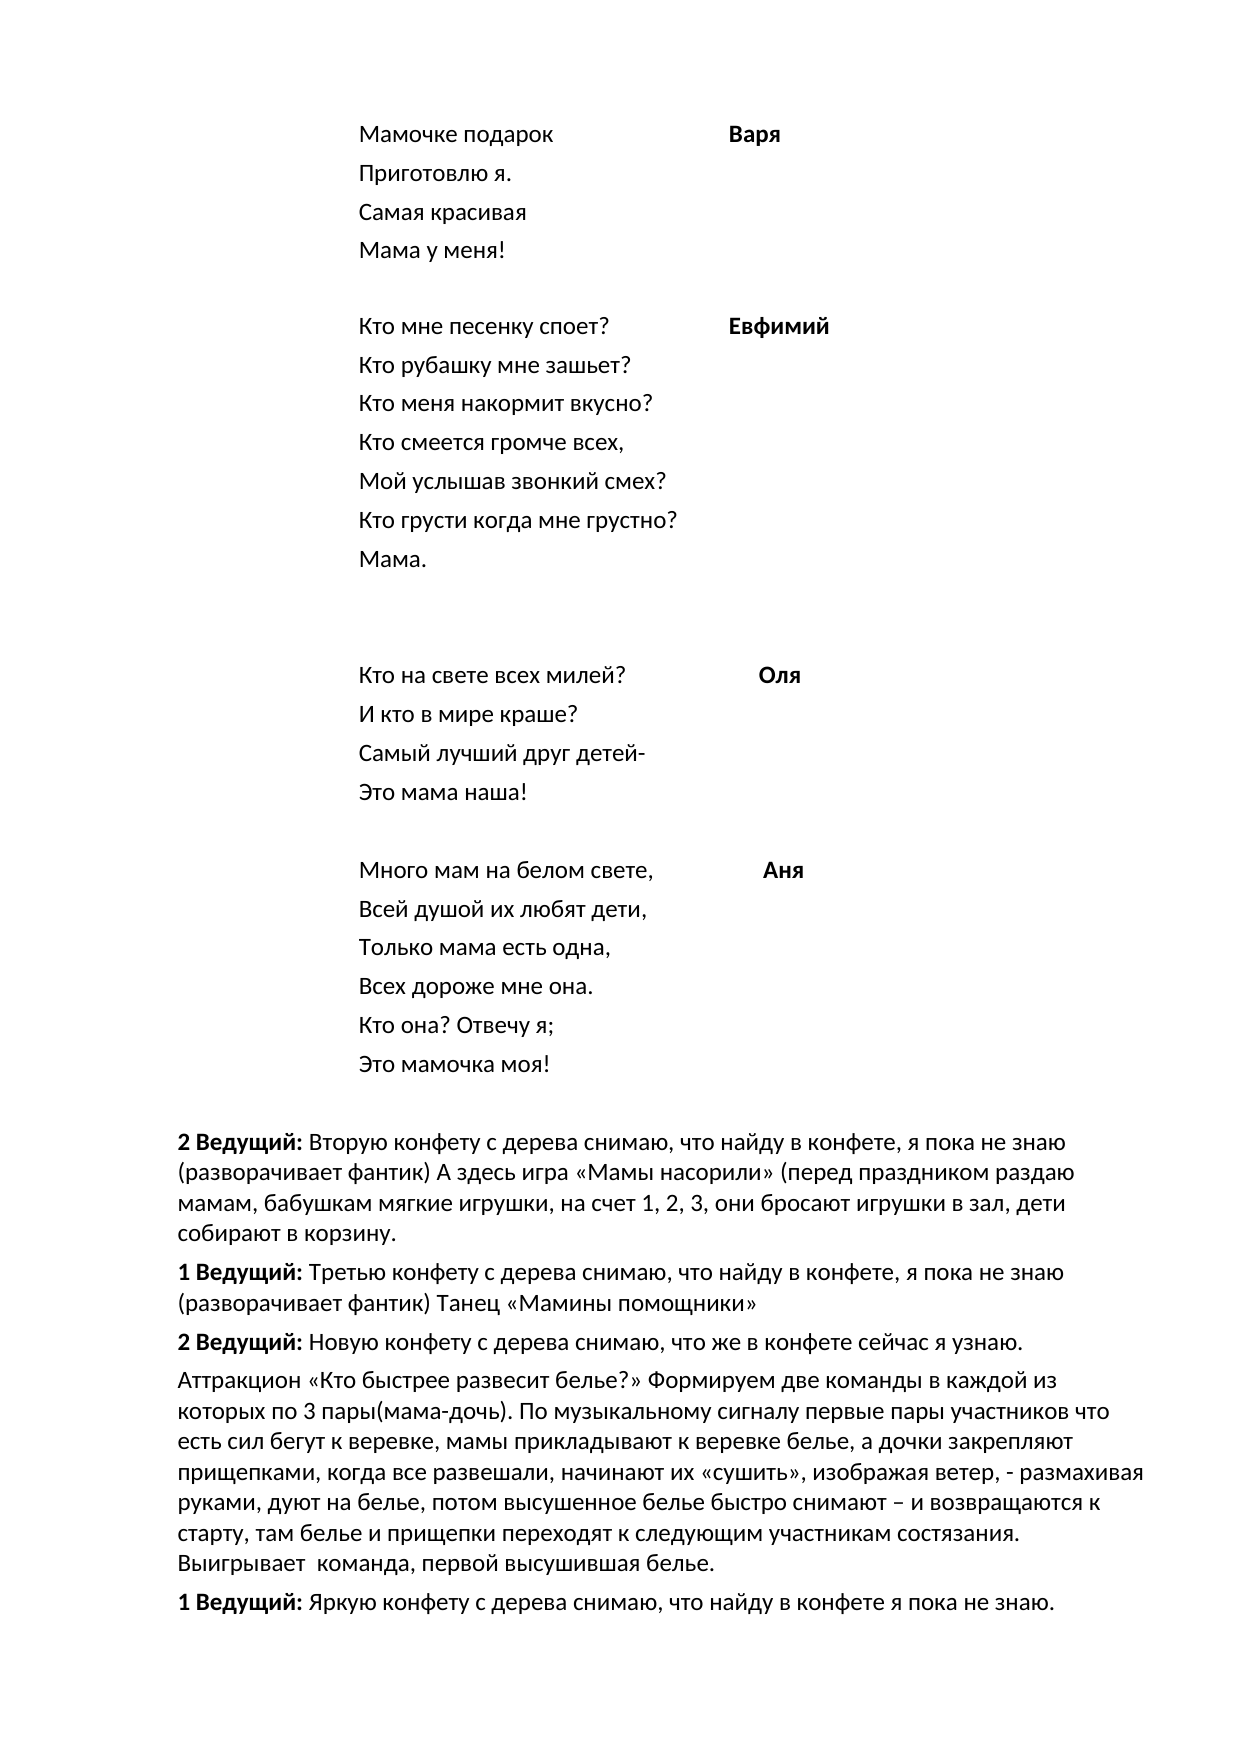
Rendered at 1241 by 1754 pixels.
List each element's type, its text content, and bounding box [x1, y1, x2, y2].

text Самый лучший друг детей- [177, 737, 1152, 768]
text Всех дороже мне она. [177, 970, 1152, 1001]
text Кто смеется громче всех, [177, 426, 1152, 457]
text Это мамочка моя! [177, 1048, 1152, 1079]
text Только мама есть одна, [177, 932, 1152, 962]
text Мой услышав звонкий смех? [177, 465, 1152, 496]
text Кто мне песенку споет? Евфимий [177, 310, 1152, 340]
text 1 Ведущий: Яркую конфету с дерева снимаю, что найду в конфете я пока не знаю. [177, 1586, 1152, 1617]
text 2 Ведущий: Вторую конфету с дерева снимаю, что найду в конфете, я пока не знаю (разворачивает фантик) А здесь игра «Мамы насорили» (перед праздником раздаю мамам, бабушкам мягкие игрушки, на счет 1, 2, 3, они бросают игрушки в зал, дети собирают в корзину. [177, 1126, 1152, 1248]
text Кто грусти когда мне грустно? [177, 504, 1152, 535]
text Кто она? Отвечу я; [177, 1009, 1152, 1040]
text Самая красивая [177, 196, 1152, 226]
text Мама у меня! [177, 235, 1152, 265]
text Всей душой их любят дети, [177, 893, 1152, 923]
text Кто меня накормит вкусно? [177, 388, 1152, 418]
text Кто на свете всех милей? Оля [177, 659, 1152, 690]
text Мамочке подарок Варя [177, 118, 1152, 149]
text 1 Ведущий: Третью конфету с дерева снимаю, что найду в конфете, я пока не знаю (разворачивает фантик) Танец «Мамины помощники» [177, 1256, 1152, 1317]
text Много мам на белом свете, Аня [177, 854, 1152, 884]
text 2 Ведущий: Новую конфету с дерева снимаю, что же в конфете сейчас я узнаю. [177, 1326, 1152, 1356]
text Аттракцион «Кто быстрее развесит белье?» Формируем две команды в каждой из которых по 3 пары(мама-дочь). По музыкальному сигналу первые пары участников что есть сил бегут к веревке, мамы прикладывают к веревке белье, а дочки закрепляют прищепками, когда все развешали, начинают их «сушить», изображая ветер, - размахивая руками, дуют на белье, потом высушенное белье быстро снимают – и возвращаются к старту, там белье и прищепки переходят к следующим участникам состязания. Выигрывает команда, первой высушившая белье. [177, 1364, 1152, 1578]
text Мама. [177, 543, 1152, 573]
text Это мама наша! [177, 776, 1152, 807]
text И кто в мире краше? [177, 698, 1152, 729]
text Приготовлю я. [177, 157, 1152, 187]
text Кто рубашку мне зашьет? [177, 349, 1152, 379]
